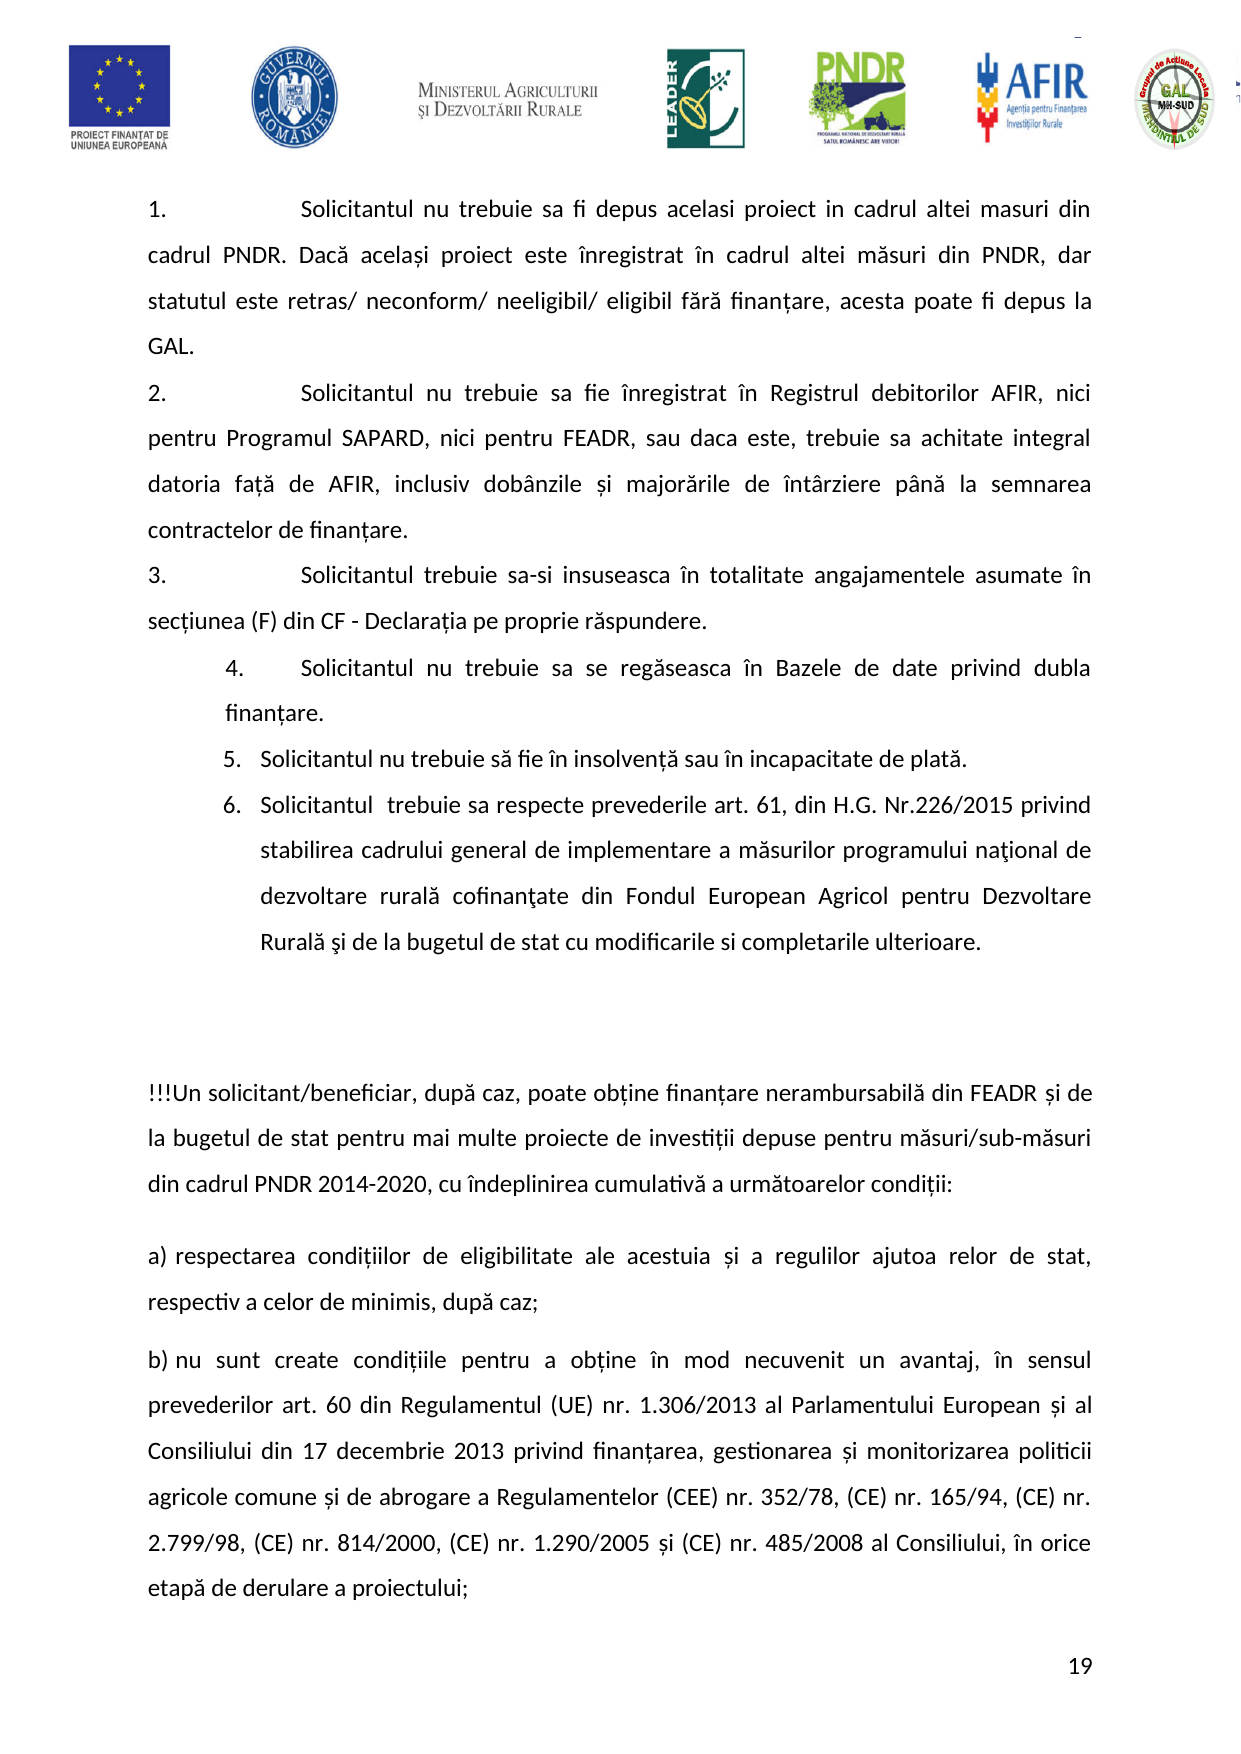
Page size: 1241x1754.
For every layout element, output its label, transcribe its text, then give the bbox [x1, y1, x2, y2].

picture [40, 31, 1241, 151]
list Solicitantul nu trebuie să fie în insolvență sau în incapacitate de plată. [223, 743, 1093, 774]
list respectarea condiţiilor de eligibilitate ale acestuia şi a regulilor ajutoa relor de stat, respectiv a celor de minimis, după caz; [148, 1240, 1093, 1316]
list Solicitantul nu trebuie sa fie înregistrat în Registrul debitorilor AFIR, nici pentru Programul SAPARD, nici pentru FEADR, sau daca este, trebuie sa achitate integral datoria faţă de AFIR, inclusiv dobânzile şi majorările de întârziere până la semnarea contractelor de finanţare. [148, 377, 1093, 544]
list nu sunt create condiţiile pentru a obţine în mod necuvenit un avantaj, în sensul prevederilor art. 60 din Regulamentul (UE) nr. 1.306/2013 al Parlamentului European şi al Consiliului din 17 decembrie 2013 privind finanţarea, gestionarea şi monitorizarea politicii agricole comune şi de abrogare a Regulamentelor (CEE) nr. 352/78, (CE) nr. 165/94, (CE) nr. 2.799/98, (CE) nr. 814/2000, (CE) nr. 1.290/2005 şi (CE) nr. 485/2008 al Consiliului, în orice etapă de derulare a proiectului; [148, 1344, 1093, 1603]
text !!!Un solicitant/beneficiar, după caz, poate obţine finanţare nerambursabilă din FEADR şi de la bugetul de stat pentru mai multe proiecte de investiţii depuse pentru măsuri/sub-măsuri din cadrul PNDR 2014-2020, cu îndeplinirea cumulativă a următoarelor condiţii: [148, 1077, 1093, 1199]
list Solicitantul nu trebuie sa se regăseasca în Bazele de date privind dubla finanţare. [225, 652, 1093, 728]
list Solicitantul trebuie sa-si insuseasca în totalitate angajamentele asumate în secţiunea (F) din CF - Declaraţia pe proprie răspundere. [148, 560, 1093, 636]
list Solicitantul nu trebuie sa fi depus acelasi proiect in cadrul altei masuri din cadrul PNDR. Dacă acelaşi proiect este înregistrat în cadrul altei măsuri din PNDR, dar statutul este retras/ neconform/ neeligibil/ eligibil fără finanțare, acesta poate fi depus la GAL. [148, 151, 1093, 361]
list Solicitantul trebuie sa respecte prevederile art. 61, din H.G. Nr.226/2015 privind stabilirea cadrului general de implementare a măsurilor programului naţional de dezvoltare rurală cofinanţate din Fondul European Agricol pentru Dezvoltare Rurală şi de la bugetul de stat cu modificarile si completarile ulterioare. [223, 789, 1093, 957]
